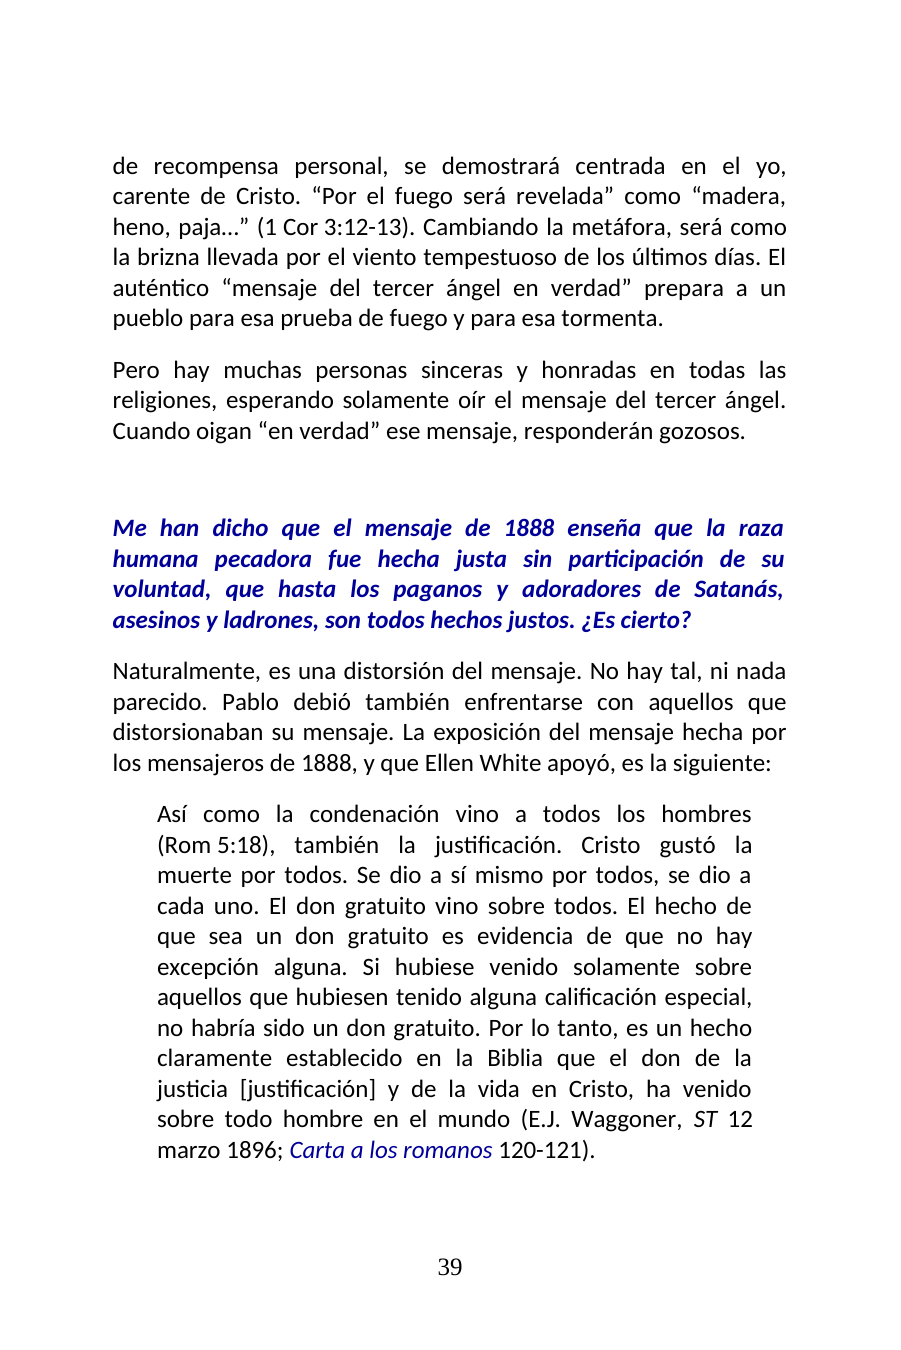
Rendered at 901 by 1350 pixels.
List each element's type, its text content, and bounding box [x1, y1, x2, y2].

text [112, 150, 788, 333]
text Naturalmente, es una distorsión del mensaje. No hay tal, ni nada parecido. Pablo debió también enfrentarse con aquellos que distorsionaban su mensaje. La exposición del mensaje hecha por los mensajeros de 1888, y que Ellen White apoyó, es la siguiente: [112, 656, 788, 778]
text Pero hay muchas personas sinceras y honradas en todas las religiones, esperando solamente oír el mensaje del tercer ángel. Cuando oigan “en verdad” ese mensaje, responderán gozosos. [112, 354, 788, 446]
text Así como la condenación vino a todos los hombres (Rom 5:18), también la justificación. Cristo gustó la muerte por todos. Se dio a sí mismo por todos, se dio a cada uno. El don gratuito vino sobre todos. El hecho de que sea un don gratuito es evidencia de que no hay excepción alguna. Si hubiese venido solamente sobre aquellos que hubiesen tenido alguna calificación especial, no habría sido un don gratuito. Por lo tanto, es un hecho claramente establecido en la Biblia que el don de la justicia [justificación] y de la vida en Cristo, ha venido sobre todo hombre en el mundo (E.J. Waggoner, ST 12 marzo 1896; Carta a los romanos 120-121). [157, 798, 753, 1165]
text Me han dicho que el mensaje de 1888 enseña que la raza humana pecadora fue hecha justa sin participación de su voluntad, que hasta los paganos y adoradores de Satanás, asesinos y ladrones, son todos hechos justos. ¿Es cierto? [112, 513, 788, 635]
